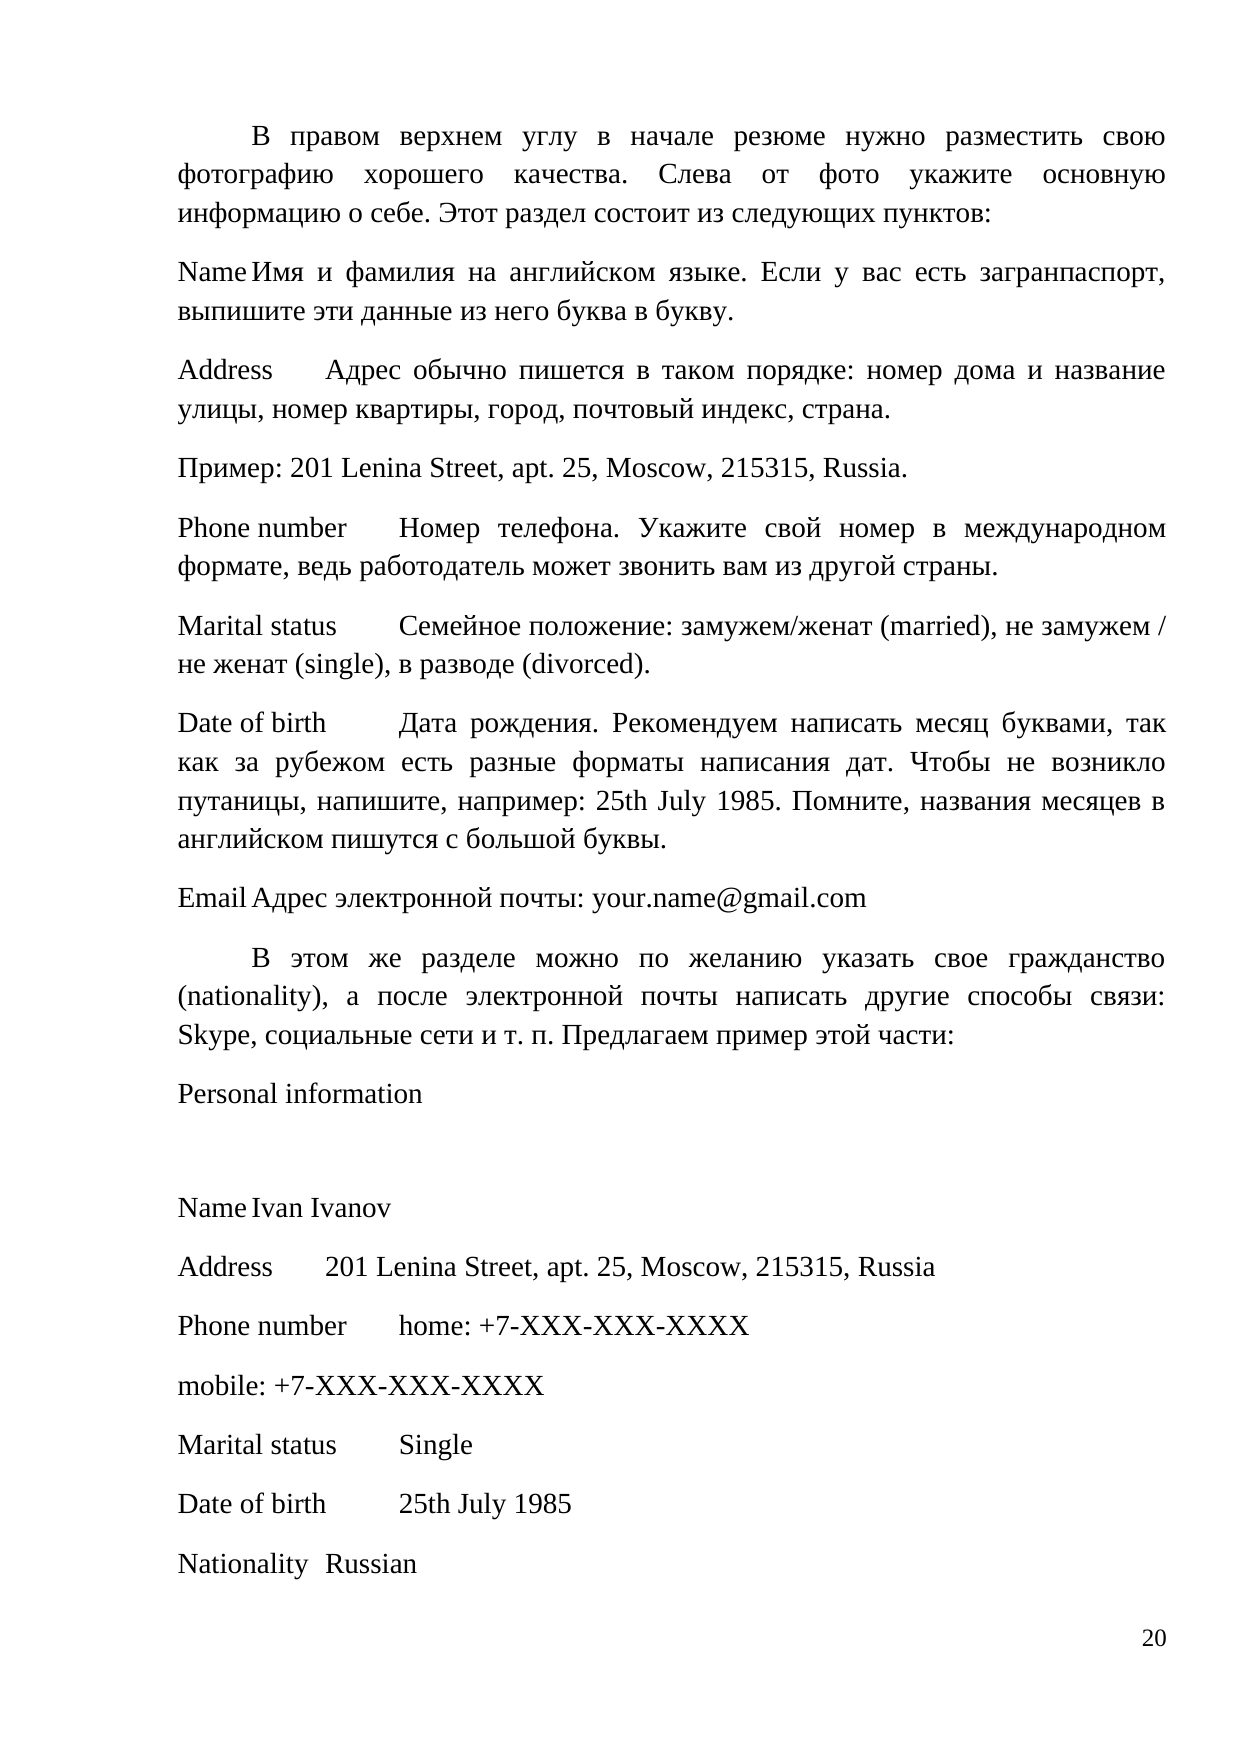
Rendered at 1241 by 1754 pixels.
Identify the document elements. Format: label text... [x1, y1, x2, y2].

text Name Имя и фамилия на английском языке. Если у вас есть загранпаспорт, выпишите эти данные из него буква в букву. [177, 254, 1167, 327]
text Personal information [177, 1076, 1167, 1110]
text Пример: 201 Lenina Street, apt. 25, Moscow, 215315, Russia. [177, 450, 1167, 484]
text Nationality Russian [177, 1546, 1167, 1579]
text Phone number home: +7-ХХХ-ХХХ-ХХХХ [177, 1308, 1167, 1342]
text В правом верхнем углу в начале резюме нужно разместить свою фотографию хорошего качества. Слева от фото укажите основную информацию о себе. Этот раздел состоит из следующих пунктов: [177, 118, 1167, 229]
text В этом же разделе можно по желанию указать свое гражданство (nationality), а после электронной почты написать другие способы связи: Skype, социальные сети и т. п. Предлагаем пример этой части: [177, 940, 1167, 1051]
text Phone number Номер телефона. Укажите свой номер в международном формате, ведь работодатель может звонить вам из другой страны. [177, 510, 1167, 582]
text Date of birth 25th July 1985 [177, 1487, 1167, 1520]
text Date of birth Дата рождения. Рекомендуем написать месяц буквами, так как за рубежом есть разные форматы написания дат. Чтобы не возникло путаницы, напишите, например: 25th July 1985. Помните, названия месяцев в английском пишутся с большой буквы. [177, 706, 1167, 855]
text Marital status Семейное положение: замужем/женат (married), не замужем / не женат (single), в разводе (divorced). [177, 608, 1167, 680]
text Address 201 Lenina Street, apt. 25, Moscow, 215315, Russia [177, 1249, 1167, 1283]
text Address Адрес обычно пишется в таком порядке: номер дома и название улицы, номер квартиры, город, почтовый индекс, страна. [177, 352, 1167, 424]
text Marital status Single [177, 1427, 1167, 1461]
text mobile: +7-ХХХ-ХХХ-ХХХХ [177, 1368, 1167, 1401]
text Name Ivan Ivanov [177, 1190, 1167, 1223]
text Email Адрес электронной почты: your.name@gmail.com [177, 881, 1167, 914]
